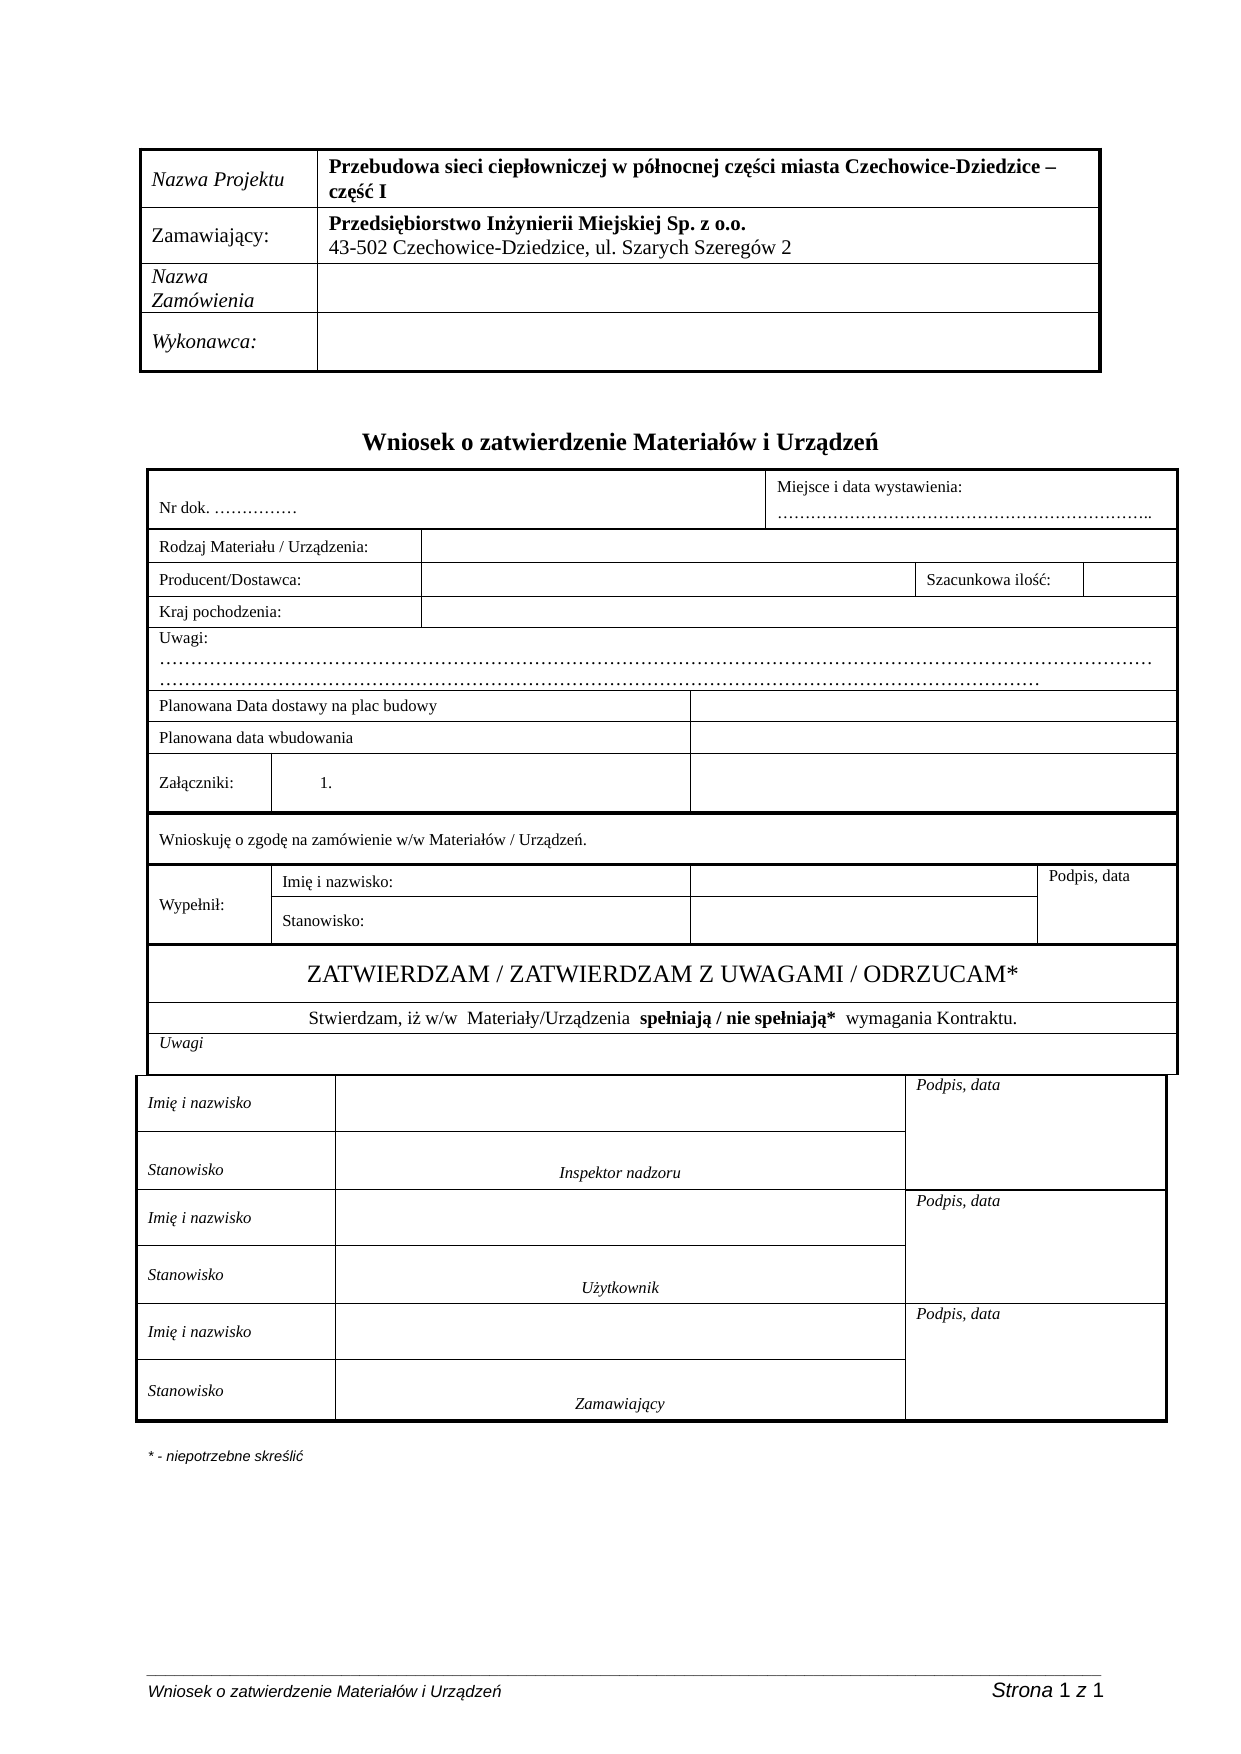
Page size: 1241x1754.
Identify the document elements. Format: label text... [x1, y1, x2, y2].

table_cell Planowana Data dostawy na plac budowy [149, 691, 690, 721]
table_cell Stanowisko: [272, 897, 690, 943]
table_cell Podpis, data [1038, 866, 1176, 943]
table_cell [336, 1304, 905, 1359]
table_cell Szacunkowa ilość: [916, 563, 1083, 596]
table_cell Uwagi [149, 1034, 1176, 1074]
table_cell [318, 264, 1098, 312]
table_cell [691, 691, 1176, 721]
text Wniosek o zatwierdzenie Materiałów i Urządzeń [148, 427, 1092, 455]
table_header [336, 1076, 905, 1131]
table_cell Imię i nazwisko [138, 1304, 335, 1359]
table_cell Zamawiający: [142, 208, 317, 263]
table_cell Rodzaj Materiału / Urządzenia: [149, 530, 421, 562]
table_cell Planowana data wbudowania [149, 722, 690, 753]
table_cell ZATWIERDZAM / ZATWIERDZAM Z UWAGAMI / ODRZUCAM* [149, 946, 1176, 1001]
table_cell Stanowisko [138, 1246, 335, 1303]
table_cell [422, 563, 915, 596]
table_cell Załączniki: [149, 754, 271, 811]
table_cell Wykonawca: [142, 313, 317, 370]
table_cell [691, 897, 1037, 943]
table_cell Uwagi: ………………………………………………………………………………………………………………………………………………………………………………………………………………………………………………………………………… [149, 628, 1176, 690]
table_cell [272, 754, 690, 811]
table_cell Stwierdzam, iż w/w Materiały/Urządzenia spełniają / nie spełniają* wymagania Kontraktu. [149, 1003, 1176, 1033]
table_cell Wypełnił: [149, 866, 271, 943]
table_cell [1084, 563, 1176, 596]
table_cell Imię i nazwisko: [272, 866, 690, 896]
table_cell Imię i nazwisko [138, 1190, 335, 1245]
table_cell Użytkownik [336, 1246, 905, 1303]
table_cell [422, 597, 1176, 627]
table_cell Stanowisko [138, 1360, 335, 1419]
table_header Nazwa Projektu [142, 151, 317, 206]
table_cell Podpis, data [906, 1191, 1165, 1303]
table_cell Zamawiający [336, 1360, 905, 1419]
text * - niepotrzebne skreślić [148, 1447, 1092, 1464]
table_header Imię i nazwisko [138, 1076, 335, 1131]
table_cell Stanowisko [138, 1132, 335, 1188]
table_header Przebudowa sieci ciepłowniczej w północnej części miasta Czechowice-Dziedzice – część I [318, 151, 1098, 206]
table_header Miejsce i data wystawienia: ………………………………………………………….. [766, 471, 1176, 528]
table_cell Producent/Dostawca: [149, 563, 421, 596]
table_cell [336, 1190, 905, 1245]
table_cell Kraj pochodzenia: [149, 597, 421, 627]
table_cell Podpis, data [906, 1304, 1165, 1419]
table_cell Inspektor nadzoru [336, 1132, 905, 1188]
table_cell [691, 754, 1176, 811]
table_header Podpis, data [906, 1076, 1165, 1188]
table_cell Nazwa Zamówienia [142, 264, 317, 312]
table_cell Wnioskuję o zgodę na zamówienie w/w Materiałów / Urządzeń. [149, 815, 1176, 863]
table_cell [691, 866, 1037, 896]
table_cell [318, 313, 1098, 370]
table_header Nr dok. …………… [149, 471, 765, 528]
table_cell [422, 530, 1176, 562]
table_cell Przedsiębiorstwo Inżynierii Miejskiej Sp. z o.o. 43-502 Czechowice-Dziedzice, ul. Szarych Szeregów 2 [318, 208, 1098, 263]
table_cell [691, 722, 1176, 753]
